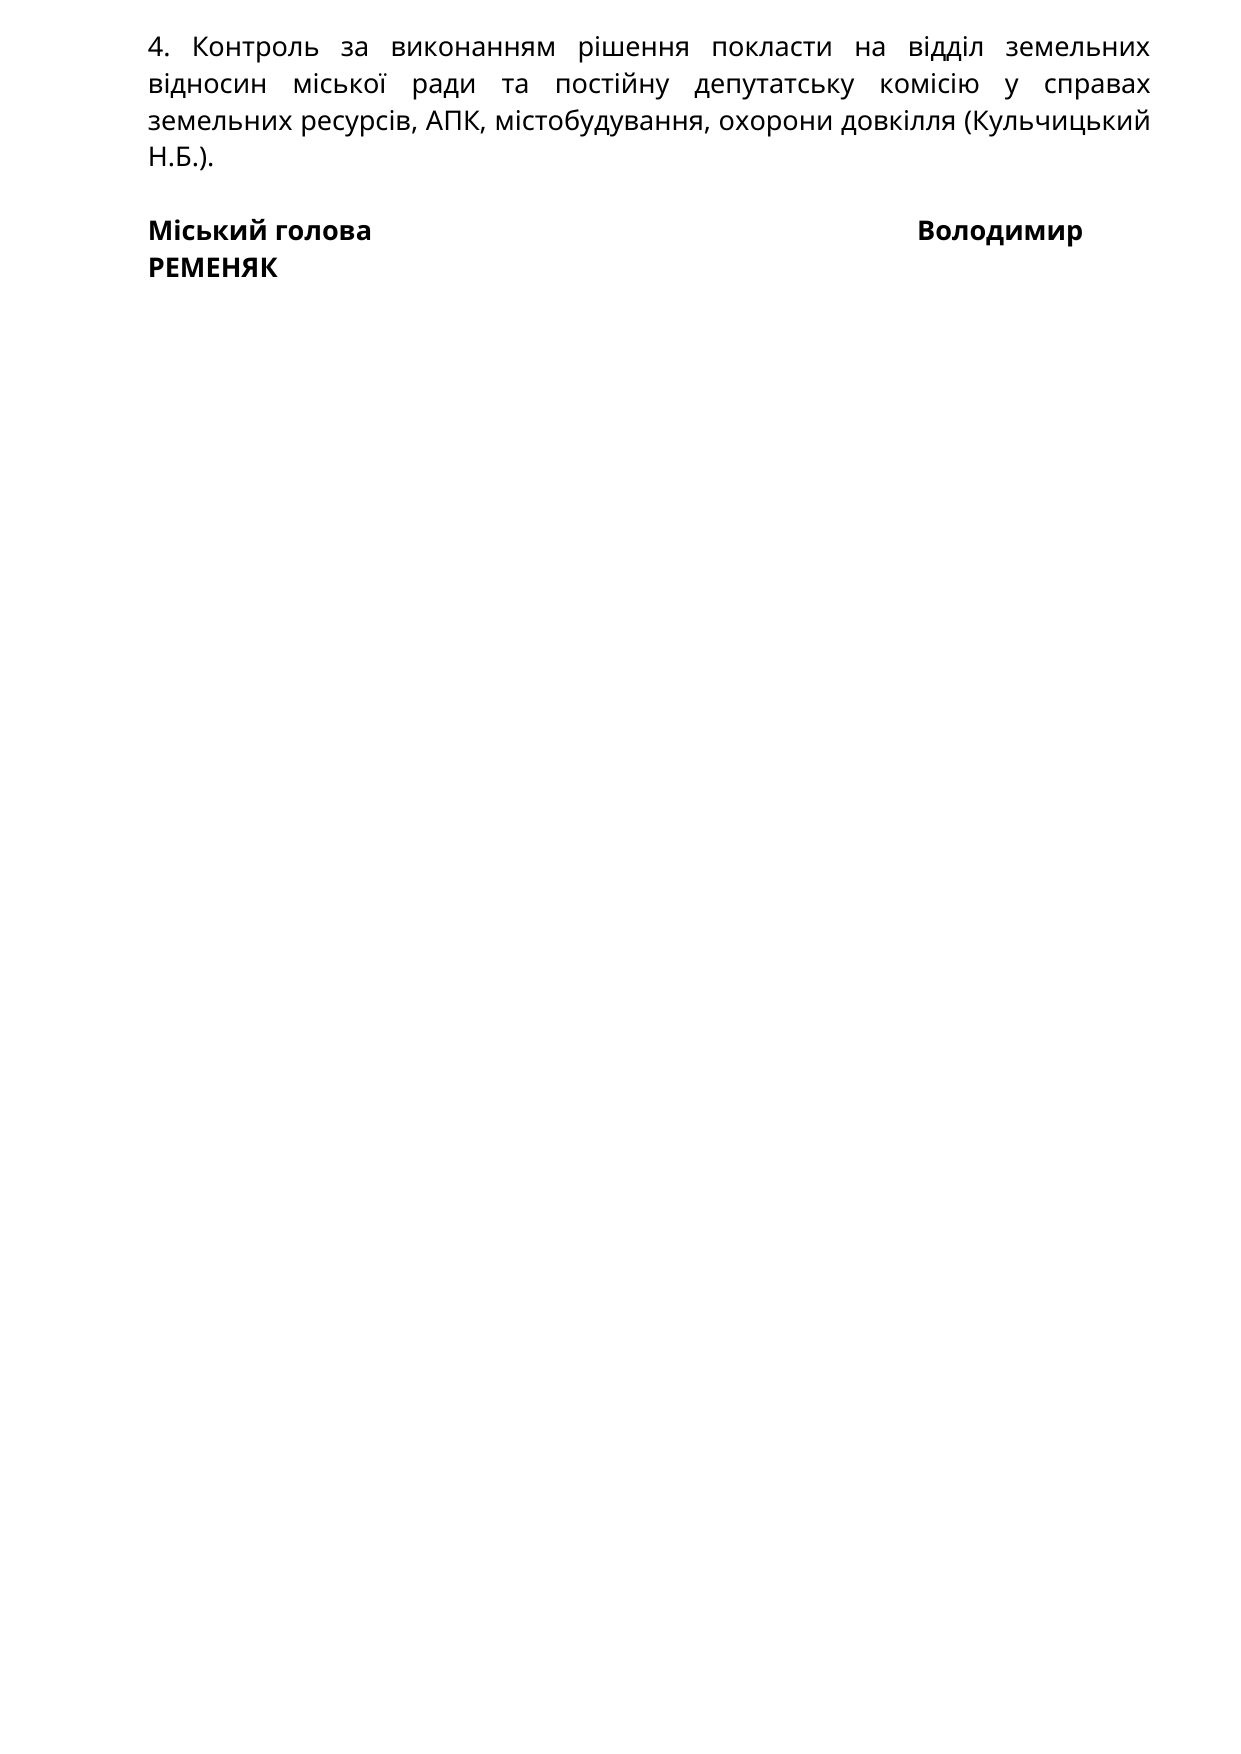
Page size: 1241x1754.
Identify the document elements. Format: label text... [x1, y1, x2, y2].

text 4. Контроль за виконанням рішення покласти на відділ земельних відносин міської ради та постійну депутатську комісію у справах земельних ресурсів, АПК, містобудування, охорони довкілля (Кульчицький Н.Б.). [148, 27, 1152, 175]
text Міський голова Володимир РЕМЕНЯК [148, 212, 1152, 285]
